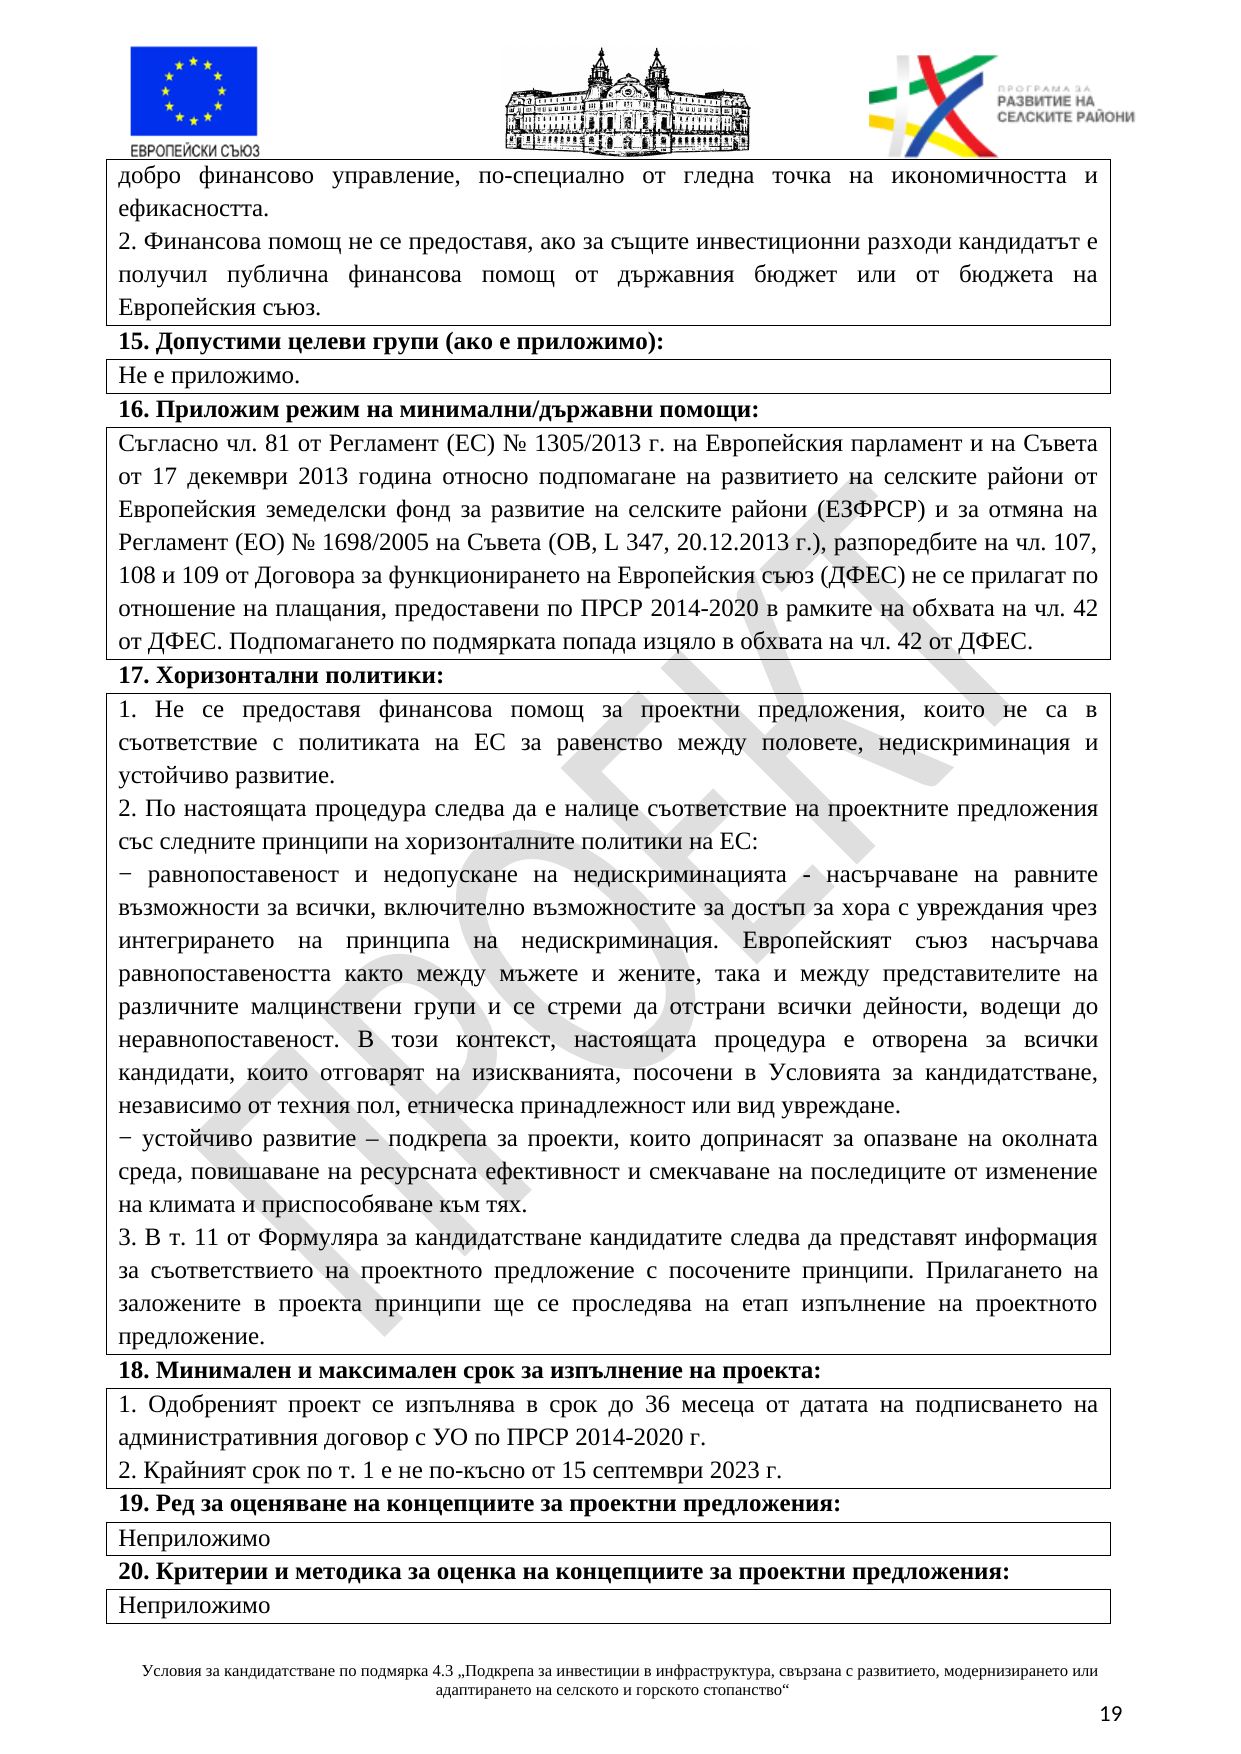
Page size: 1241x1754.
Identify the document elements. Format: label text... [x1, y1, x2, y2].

subtitle 20. Критерии и методика за оценка на концепциите за проектни предложения: [118, 1556, 1122, 1585]
table_header Не е приложимо. [107, 360, 1110, 393]
subtitle 15. Допустими целеви групи (ако е приложимо): [118, 326, 1122, 355]
subtitle 17. Хоризонтални политики: [118, 660, 1122, 688]
picture [869, 54, 1140, 160]
table_header 1. Одобреният проект се изпълнява в срок до 36 месеца от датата на подписването на административния договор с УО по ПРСР 2014-2020 г. 2. Крайният срок по т. 1 е не по-късно от 15 септември 2023 г. [107, 1389, 1110, 1487]
table_header Съгласно чл. 81 от Регламент (ЕС) № 1305/2013 г. на Европейския парламент и на Съвета от 17 декември 2013 година относно подпомагане на развитието на селските райони от Европейския земеделски фонд за развитие на селските райони (ЕЗФРСР) и за отмяна на Регламент (ЕО) № 1698/2005 на Съвета (OB, L 347, 20.12.2013 г.), разпоредбите на чл. 107, 108 и 109 от Договора за функционирането на Европейския съюз (ДФЕС) не се прилагат по отношение на плащания, предоставени по ПРСР 2014-2020 в рамките на обхвата на чл. 42 от ДФЕС. Подпомагането по подмярката попада изцяло в обхвата на чл. 42 от ДФЕС. [107, 428, 1110, 659]
subtitle 19. Ред за оценяване на концепциите за проектни предложения: [118, 1488, 1122, 1517]
table_header 1. Не се предоставя финансова помощ за проектни предложения, които не са в съответствие с политиката на ЕС за равенство между половете, недискриминация и устойчиво развитие. 2. По настоящата процедура следва да е налице съответствие на проектните предложения със следните принципи на хоризонталните политики на ЕС: − равнопоставеност и недопускане на недискриминацията - насърчаване на равните възможности за всички, включително възможностите за достъп за хора с увреждания чрез интегрирането на принципа на недискриминация. Европейският съюз насърчава равнопоставеността както между мъжете и жените, така и между представителите на различните малцинствени групи и се стреми да отстрани всички дейности, водещи до неравнопоставеност. В този контекст, настоящата процедура е отворена за всички кандидати, които отговарят на изискванията, посочени в Условията за кандидатстване, независимо от техния пол, етническа принадлежност или вид увреждане. − устойчиво развитие – подкрепа за проекти, които допринасят за опазване на околната среда, повишаване на ресурсната ефективност и смекчаване на последиците от изменение на климата и приспособяване към тях. 3. В т. 11 от Формуляра за кандидатстване кандидатите следва да представят информация за съответствието на проектното предложение с посочените принципи. Прилагането на заложените в проекта принципи ще се проследява на етап изпълнение на проектното предложение. [107, 694, 1110, 1354]
table_header Неприложимо [107, 1523, 1110, 1555]
subtitle 18. Минимален и максимален срок за изпълнение на проекта: [118, 1355, 1122, 1383]
picture [130, 45, 261, 159]
picture [499, 44, 760, 159]
table_header Неприложимо [107, 1590, 1110, 1623]
subtitle 16. Приложим режим на минимални/държавни помощи: [118, 394, 1122, 423]
